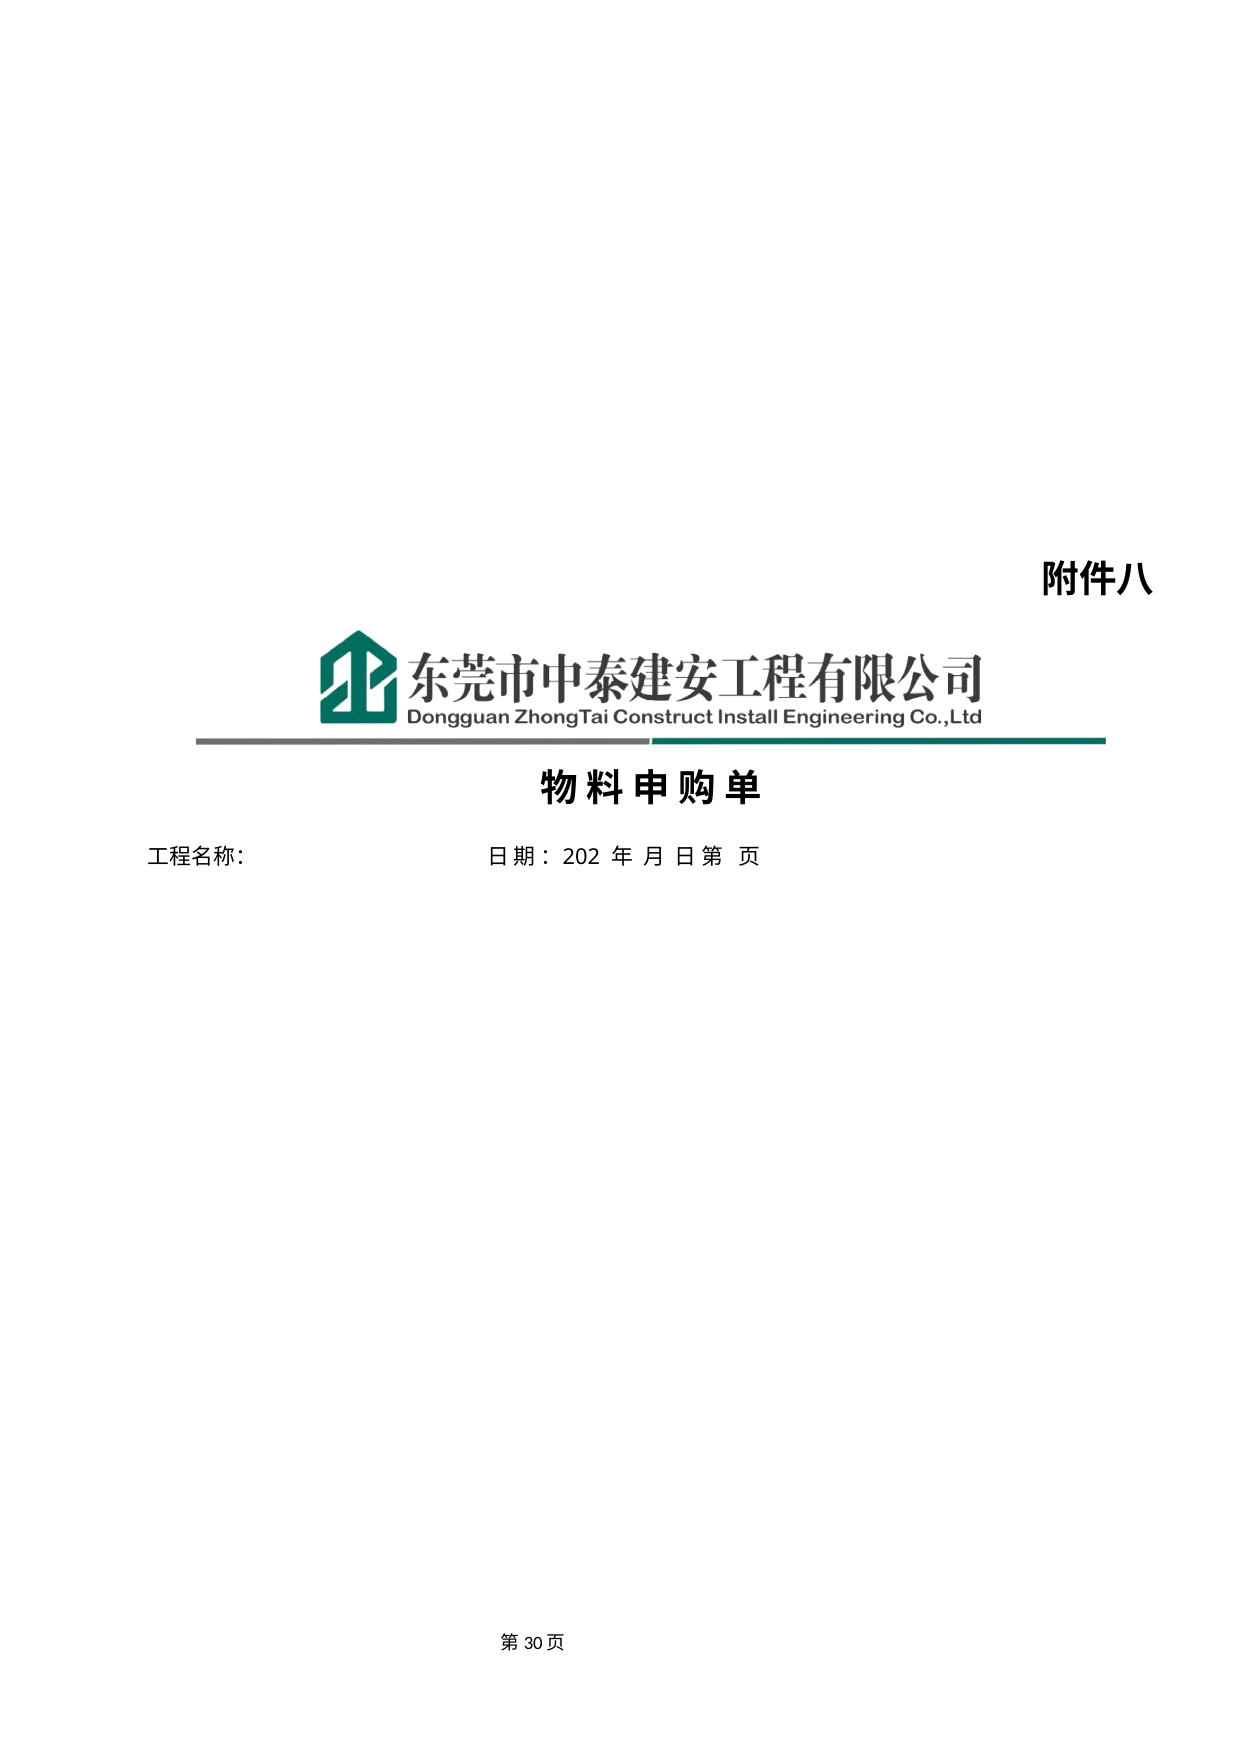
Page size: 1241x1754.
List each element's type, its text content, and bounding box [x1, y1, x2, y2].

text 物 料 申 购 单 [148, 758, 1154, 812]
text 工程名称： 日 期 ：202 年 月 日 第 页 [148, 839, 1154, 871]
text 附件八 [148, 549, 1154, 604]
picture [195, 630, 1106, 745]
